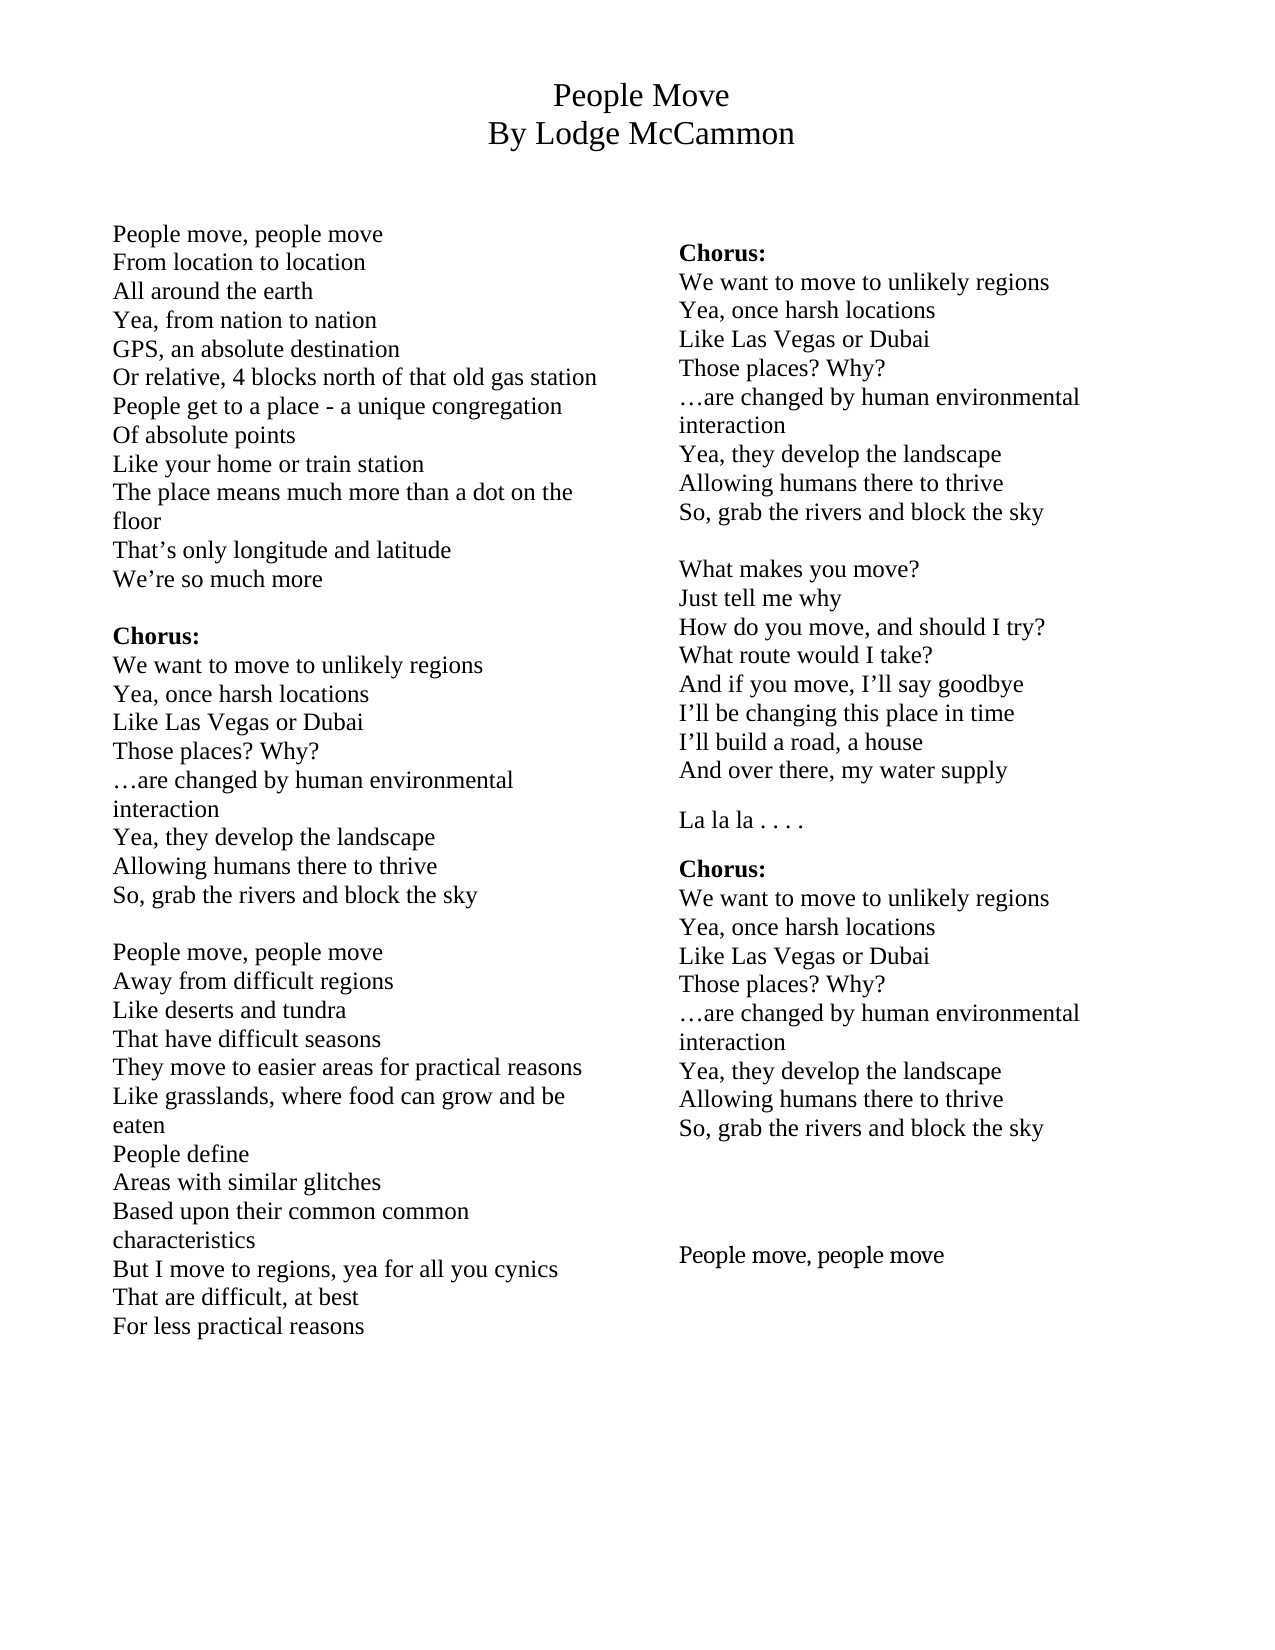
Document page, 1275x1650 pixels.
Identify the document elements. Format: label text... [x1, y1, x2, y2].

text I’ll be changing this place in time [679, 698, 1170, 727]
text So, grab the rivers and block the sky [679, 1113, 1170, 1142]
text Away from difficult regions [112, 966, 604, 995]
text I’ll build a road, a house [679, 727, 1170, 755]
text Like Las Vegas or Dubai [679, 324, 1170, 353]
text That are difficult, at best [112, 1282, 604, 1311]
text We want to move to unlikely regions [679, 267, 1170, 295]
text From location to location [112, 247, 604, 276]
text And if you move, I’ll say goodbye [679, 669, 1170, 698]
text So, grab the rivers and block the sky [679, 497, 1170, 525]
text So, grab the rivers and block the sky [112, 880, 604, 909]
text Yea, once harsh locations [679, 295, 1170, 324]
text People get to a place - a unique congregation [112, 391, 604, 420]
text How do you move, and should I try? [679, 612, 1170, 640]
text But I move to regions, yea for all you cynics [112, 1254, 604, 1282]
text Like grasslands, where food can grow and be eaten [112, 1081, 604, 1139]
text Just tell me why [679, 583, 1170, 612]
text That’s only longitude and latitude [112, 535, 604, 564]
text Like Las Vegas or Dubai [112, 707, 604, 736]
text Those places? Why? [679, 353, 1170, 382]
text They move to easier areas for practical reasons [112, 1052, 604, 1081]
text What makes you move? [679, 554, 1170, 583]
text Allowing humans there to thrive [112, 851, 604, 880]
text Those places? Why? [112, 736, 604, 765]
text Chorus: [112, 621, 604, 650]
text Yea, once harsh locations [679, 912, 1170, 941]
text Yea, they develop the landscape [679, 439, 1170, 468]
text We want to move to unlikely regions [112, 650, 604, 679]
text Yea, they develop the landscape [112, 822, 604, 851]
text Allowing humans there to thrive [679, 468, 1170, 497]
text Allowing humans there to thrive [679, 1084, 1170, 1113]
text People move, people move [679, 1241, 1170, 1270]
text …are changed by human environmental interaction [112, 765, 604, 822]
text GPS, an absolute destination [112, 334, 604, 362]
text …are changed by human environmental interaction [679, 998, 1170, 1056]
text Based upon their common common characteristics [112, 1196, 604, 1254]
text Like deserts and tundra [112, 995, 604, 1024]
text We’re so much more [112, 564, 604, 592]
text And over there, my water supply [679, 755, 1170, 784]
text What route would I take? [679, 640, 1170, 669]
text All around the earth [112, 276, 604, 305]
text La la la . . . . [679, 805, 1170, 834]
text Chorus: [679, 238, 1170, 267]
text Yea, once harsh locations [112, 679, 604, 707]
text Yea, from nation to nation [112, 305, 604, 334]
text Those places? Why? [679, 969, 1170, 998]
text People move, people move [112, 937, 604, 966]
text People define [112, 1139, 604, 1167]
text Areas with similar glitches [112, 1167, 604, 1196]
text Like Las Vegas or Dubai [679, 941, 1170, 969]
text People move, people move [112, 219, 604, 247]
text Of absolute points [112, 420, 604, 449]
text Chorus: [679, 854, 1170, 883]
text The place means much more than a dot on the floor [112, 477, 604, 535]
text We want to move to unlikely regions [679, 883, 1170, 912]
text That have difficult seasons [112, 1024, 604, 1052]
text Like your home or train station [112, 449, 604, 477]
text …are changed by human environmental interaction [679, 382, 1170, 439]
text Yea, they develop the landscape [679, 1056, 1170, 1084]
text For less practical reasons [112, 1311, 604, 1340]
text Or relative, 4 blocks north of that old gas station [112, 362, 604, 391]
